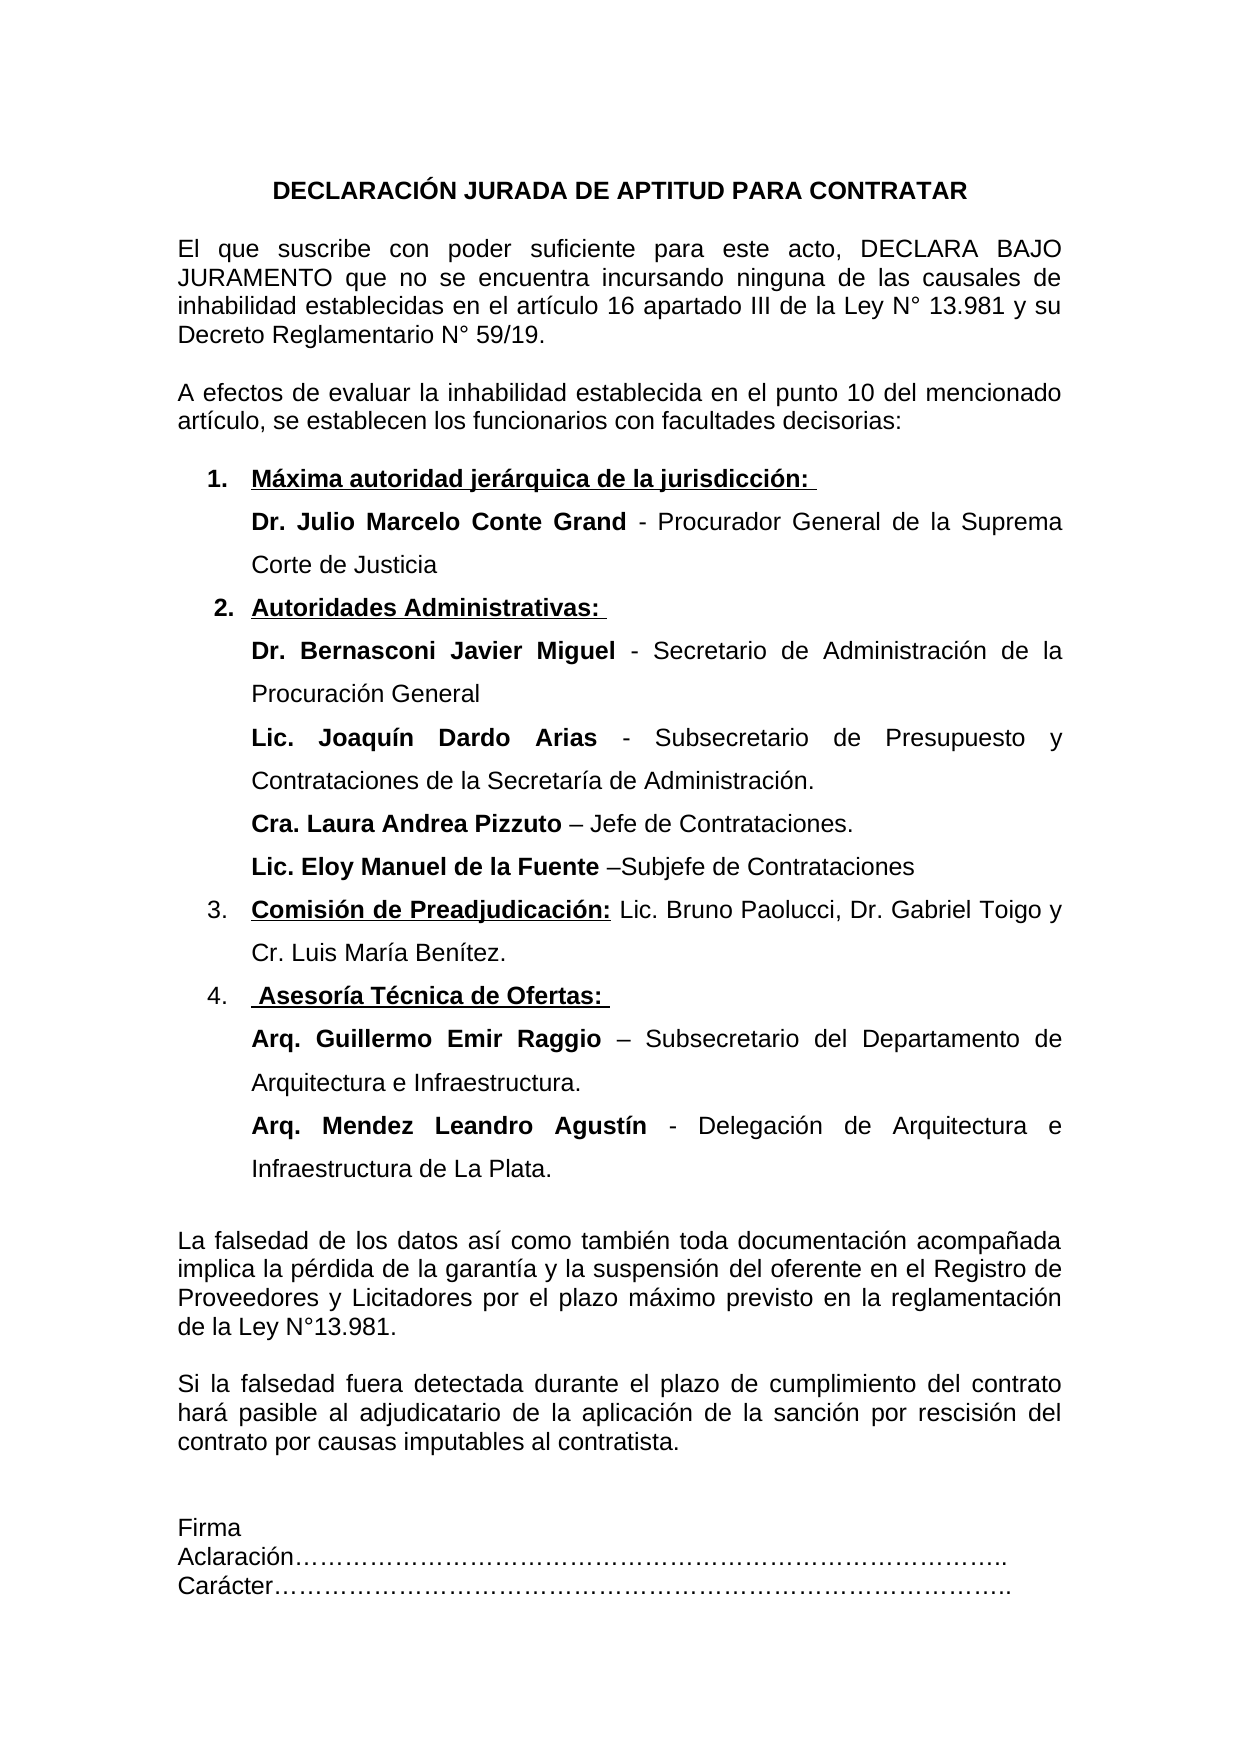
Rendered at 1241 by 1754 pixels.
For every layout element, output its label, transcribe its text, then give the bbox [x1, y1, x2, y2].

list Autoridades Administrativas: [213, 593, 1063, 622]
text Aclaración………………………………………………………………………….. [177, 1542, 1063, 1571]
text Lic. Eloy Manuel de la Fuente –Subjefe de Contrataciones [177, 852, 1063, 881]
text DECLARACIÓN JURADA DE APTITUD PARA CONTRATAR [177, 176, 1063, 205]
list Arq. Guillermo Emir Raggio – Subsecretario del Departamento de Arquitectura e Infraestructura. [251, 1024, 1063, 1096]
text Carácter…………………………………………………………………………….. [177, 1571, 1063, 1599]
list Arq. Mendez Leandro Agustín - Delegación de Arquitectura e Infraestructura de La Plata. [251, 1111, 1063, 1183]
text El que suscribe con poder suficiente para este acto, DECLARA BAJO JURAMENTO que no se encuentra incursando ninguna de las causales de inhabilidad establecidas en el artículo 16 apartado III de la Ley N° 13.981 y su Decreto Reglamentario N° 59/19. [177, 234, 1063, 349]
text Si la falsedad fuera detectada durante el plazo de cumplimiento del contrato hará pasible al adjudicatario de la aplicación de la sanción por rescisión del contrato por causas imputables al contratista. [177, 1369, 1063, 1456]
text A efectos de evaluar la inhabilidad establecida en el punto 10 del mencionado artículo, se establecen los funcionarios con facultades decisorias: [177, 378, 1063, 435]
text Dr. Bernasconi Javier Miguel - Secretario de Administración de la Procuración General [251, 636, 1063, 708]
list Asesoría Técnica de Ofertas: [207, 981, 1063, 1010]
list Comisión de Preadjudicación: Lic. Bruno Paolucci, Dr. Gabriel Toigo y Cr. Luis María Benítez. [207, 895, 1063, 967]
list Máxima autoridad jerárquica de la jurisdicción: [207, 464, 1063, 493]
text Lic. Joaquín Dardo Arias - Subsecretario de Presupuesto y Contrataciones de la Secretaría de Administración. [251, 723, 1063, 794]
text Firma [177, 1513, 1063, 1542]
text La falsedad de los datos así como también toda documentación acompañada implica la pérdida de la garantía y la suspensión del oferente en el Registro de Proveedores y Licitadores por el plazo máximo previsto en la reglamentación de la Ley N°13.981. [177, 1226, 1063, 1341]
text Cra. Laura Andrea Pizzuto – Jefe de Contrataciones. [251, 809, 1063, 838]
list Dr. Julio Marcelo Conte Grand - Procurador General de la Suprema Corte de Justicia [251, 507, 1063, 579]
